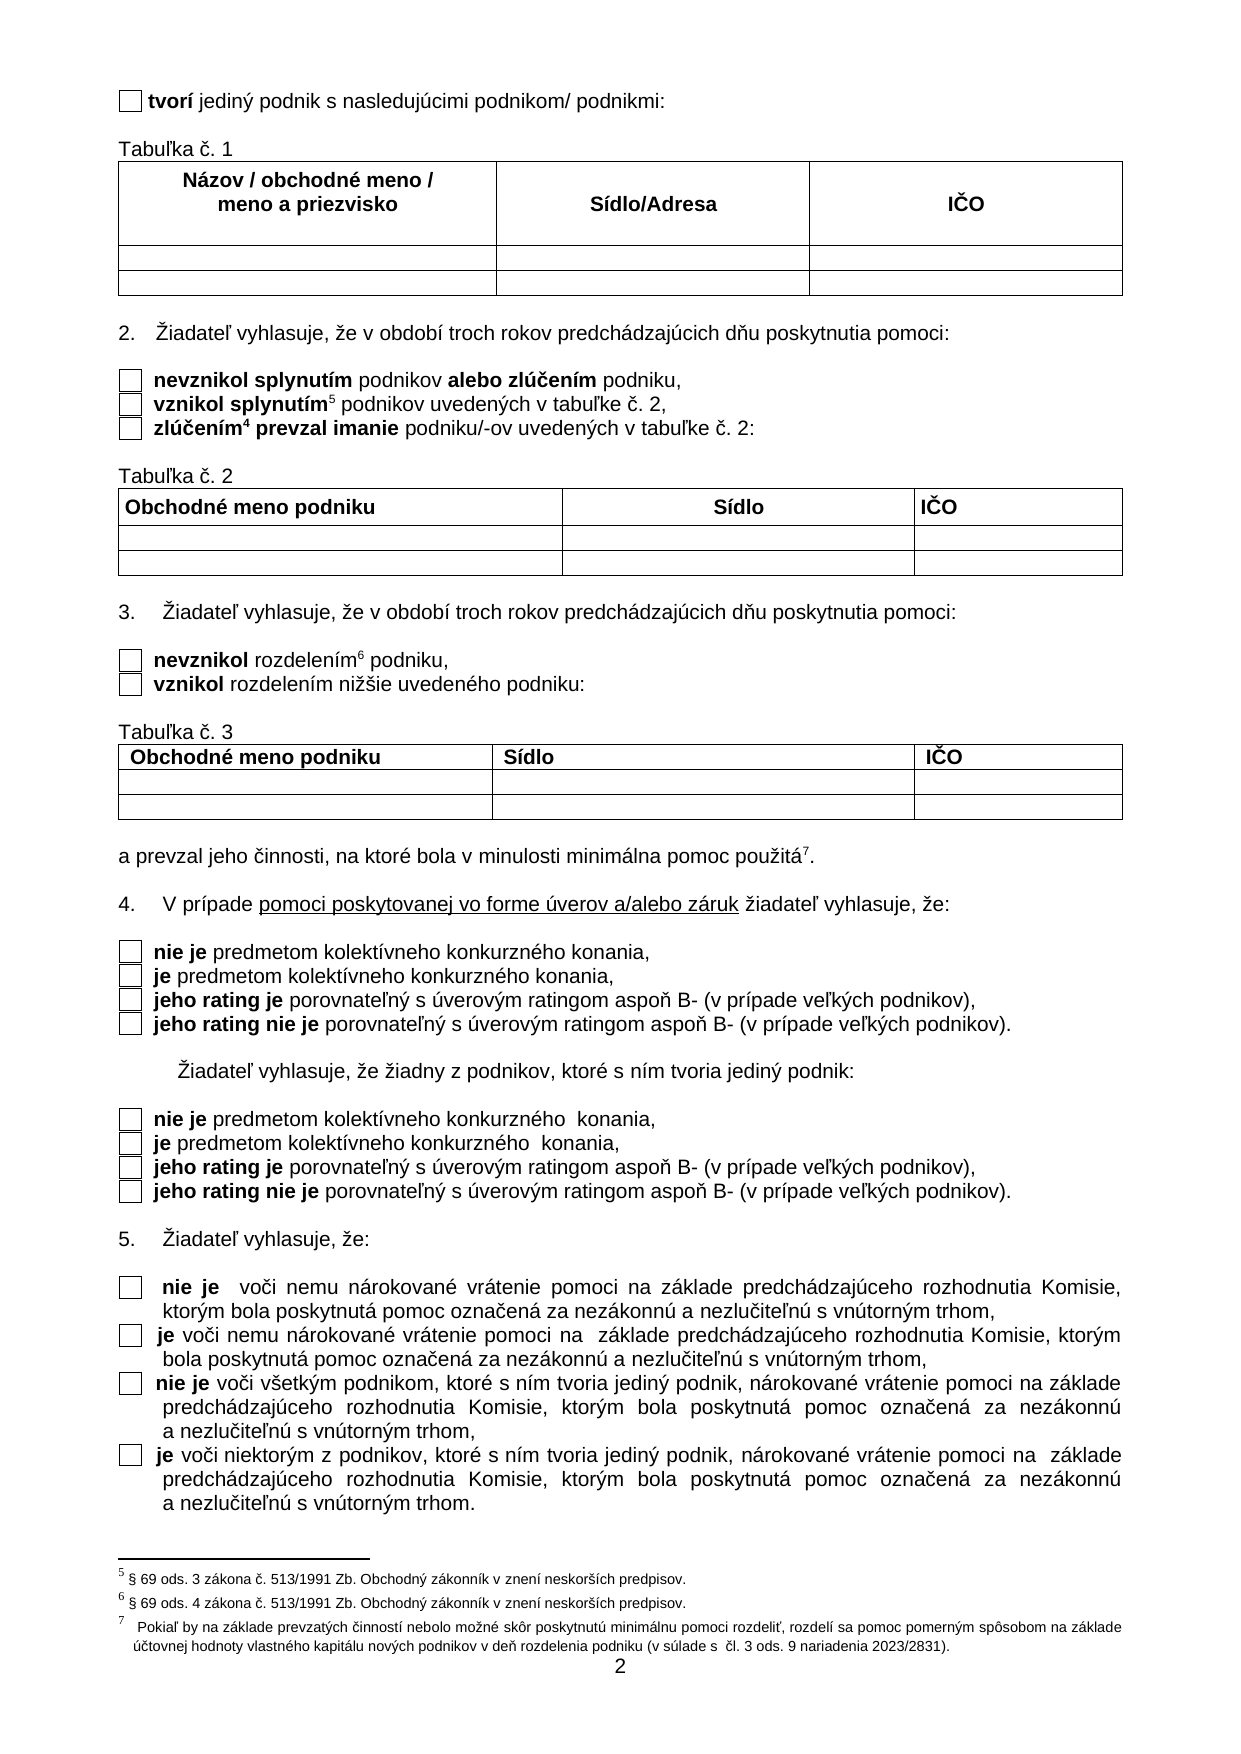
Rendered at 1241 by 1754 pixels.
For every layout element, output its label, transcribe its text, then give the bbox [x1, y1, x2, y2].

table_cell [563, 526, 914, 550]
text nevznikol splynutím podnikov alebo zlúčením podniku, [118, 368, 1122, 392]
table_cell [119, 526, 562, 550]
text vznikol splynutím podnikov uvedených v tabuľke č. 2, [118, 392, 1122, 416]
table_cell [119, 271, 496, 295]
table_header IČO [915, 745, 1122, 769]
text jeho rating nie je porovnateľný s úverovým ratingom aspoň B- (v prípade veľkých podnikov). [118, 1179, 1122, 1203]
text je voči nemu nárokované vrátenie pomoci na základe predchádzajúceho rozhodnutia Komisie, ktorým bola poskytnutá pomoc označená za nezákonnú a nezlučiteľnú s vnútorným trhom, [118, 1323, 1122, 1371]
text zlúčením4 prevzal imanie podniku/-ov uvedených v tabuľke č. 2: [118, 416, 1122, 440]
table_cell [915, 551, 1122, 575]
text a prevzal jeho činnosti, na ktoré bola v minulosti minimálna pomoc použitá. [118, 844, 1122, 868]
text tvorí jediný podnik s nasledujúcimi podnikom/ podnikmi: [118, 89, 1122, 113]
text Tabuľka č. 3 [118, 720, 1122, 744]
list Žiadateľ vyhlasuje, že v období troch rokov predchádzajúcich dňu poskytnutia pomoci: [118, 320, 1122, 344]
table_header Sídlo/Adresa [497, 162, 809, 245]
table_header Obchodné meno podniku [119, 489, 562, 525]
table_cell [119, 770, 492, 794]
text nevznikol rozdelením podniku, [118, 648, 1122, 672]
table_cell [119, 246, 496, 270]
table_cell [810, 271, 1122, 295]
table_cell [915, 770, 1122, 794]
table_header Sídlo [493, 745, 914, 769]
list Žiadateľ vyhlasuje, že v období troch rokov predchádzajúcich dňu poskytnutia pomoci: [118, 600, 1122, 624]
table_header Obchodné meno podniku [119, 745, 492, 769]
table_cell [915, 795, 1122, 819]
table_header Sídlo [563, 489, 914, 525]
text je voči niektorým z podnikov, ktoré s ním tvoria jediný podnik, nárokované vrátenie pomoci na základe predchádzajúceho rozhodnutia Komisie, ktorým bola poskytnutá pomoc označená za nezákonnú a nezlučiteľnú s vnútorným trhom. [118, 1443, 1122, 1514]
text nie je predmetom kolektívneho konkurzného konania, [118, 939, 1122, 963]
table_cell [493, 770, 914, 794]
table_cell [810, 246, 1122, 270]
table_cell [493, 795, 914, 819]
text je predmetom kolektívneho konkurzného konania, [118, 963, 1122, 987]
list V prípade pomoci poskytovanej vo forme úverov a/alebo záruk žiadateľ vyhlasuje, že: [118, 892, 1122, 916]
text jeho rating nie je porovnateľný s úverovým ratingom aspoň B- (v prípade veľkých podnikov). [118, 1011, 1122, 1035]
text jeho rating je porovnateľný s úverovým ratingom aspoň B- (v prípade veľkých podnikov), [118, 987, 1122, 1011]
table_cell [915, 526, 1122, 550]
table_cell [119, 795, 492, 819]
text jeho rating je porovnateľný s úverovým ratingom aspoň B- (v prípade veľkých podnikov), [118, 1155, 1122, 1179]
text je predmetom kolektívneho konkurzného konania, [118, 1131, 1122, 1155]
table_header Názov / obchodné meno / meno a priezvisko [119, 162, 496, 245]
table_cell [497, 246, 809, 270]
list Žiadateľ vyhlasuje, že: [118, 1227, 1122, 1251]
text Tabuľka č. 1 [118, 137, 1122, 161]
table_cell [119, 551, 562, 575]
text nie je voči nemu nárokované vrátenie pomoci na základe predchádzajúceho rozhodnutia Komisie, ktorým bola poskytnutá pomoc označená za nezákonnú a nezlučiteľnú s vnútorným trhom, [118, 1275, 1122, 1323]
text nie je voči všetkým podnikom, ktoré s ním tvoria jediný podnik, nárokované vrátenie pomoci na základe predchádzajúceho rozhodnutia Komisie, ktorým bola poskytnutá pomoc označená za nezákonnú a nezlučiteľnú s vnútorným trhom, [118, 1371, 1122, 1443]
text Žiadateľ vyhlasuje, že žiadny z podnikov, ktoré s ním tvoria jediný podnik: [118, 1059, 1122, 1083]
text Tabuľka č. 2 [118, 464, 1122, 488]
table_cell [563, 551, 914, 575]
table_header IČO [915, 489, 1122, 525]
text vznikol rozdelením nižšie uvedeného podniku: [118, 672, 1122, 696]
table_cell [497, 271, 809, 295]
table_header IČO [810, 162, 1122, 245]
text nie je predmetom kolektívneho konkurzného konania, [118, 1107, 1122, 1131]
